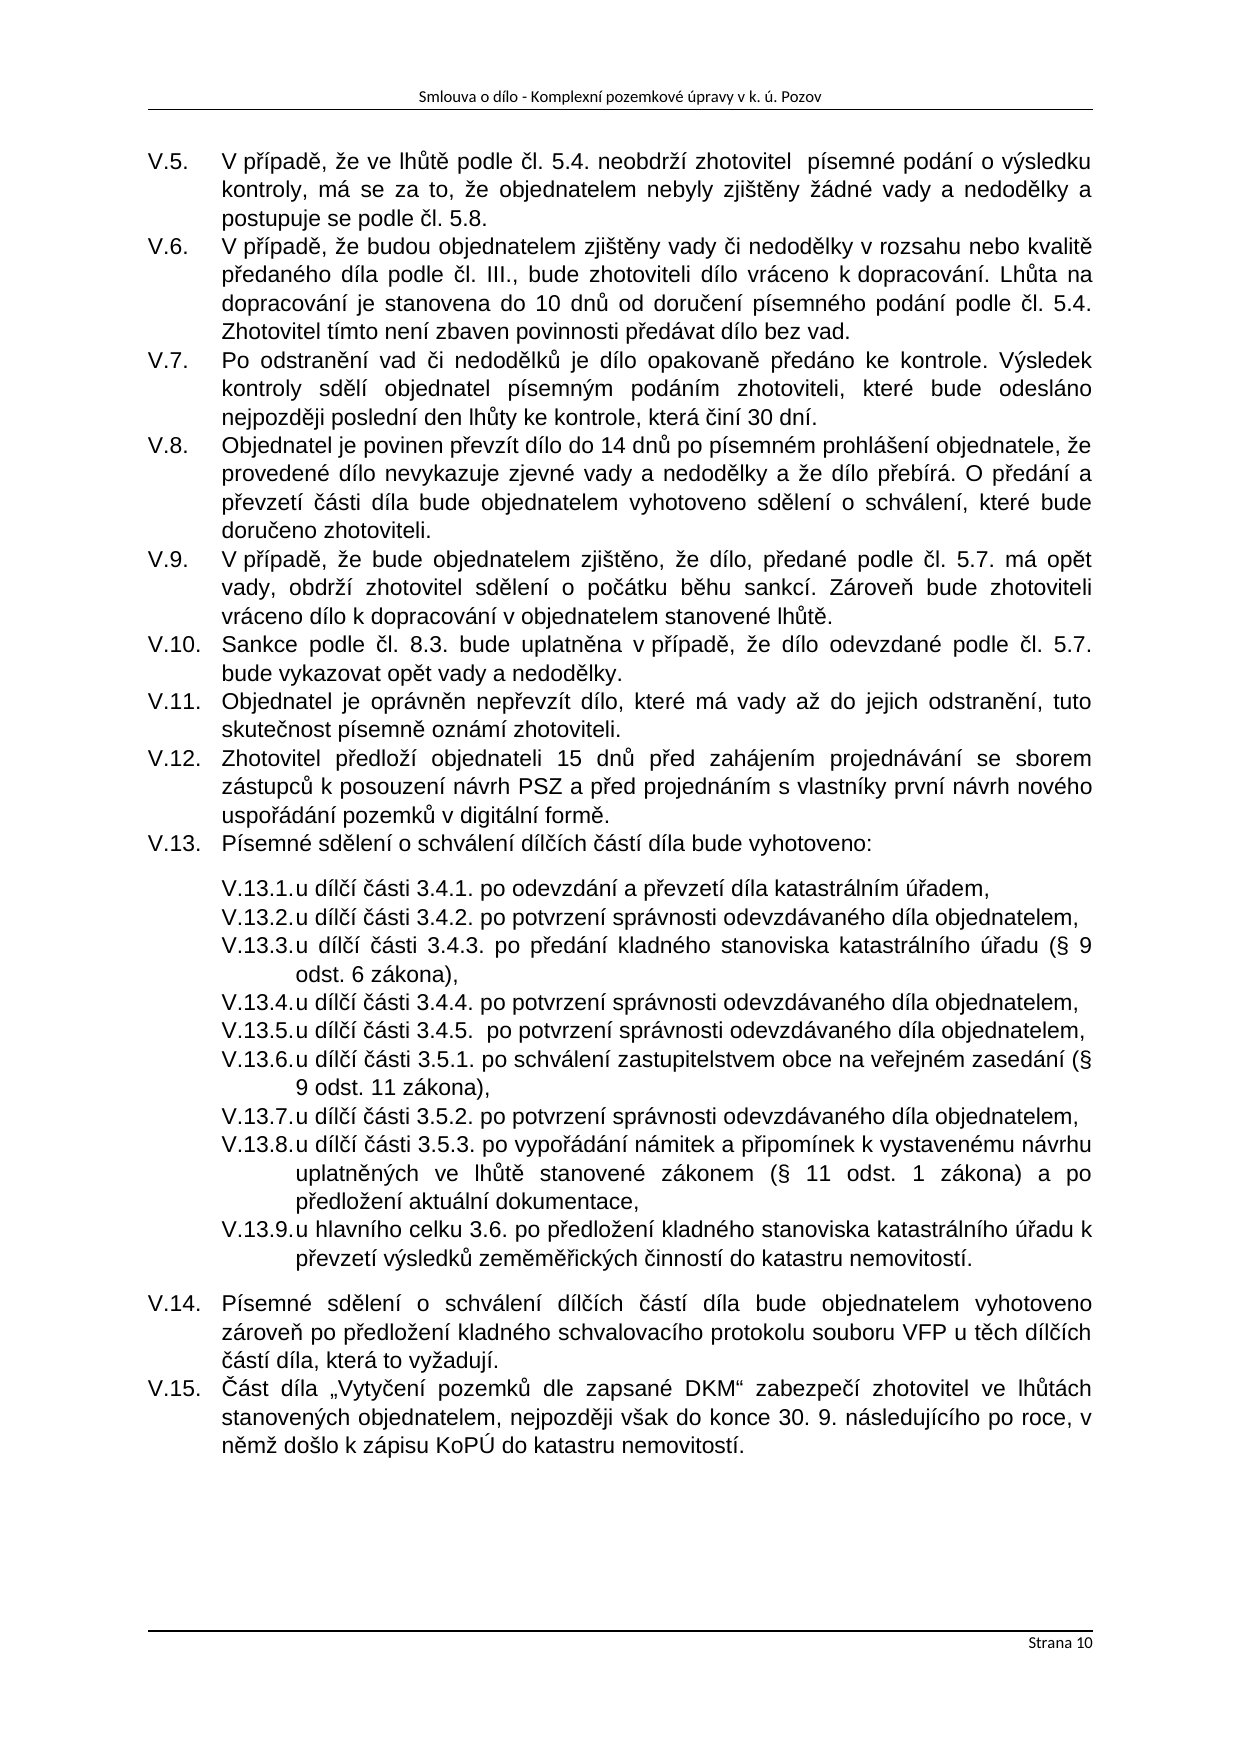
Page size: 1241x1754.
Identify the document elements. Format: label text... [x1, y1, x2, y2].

list Zhotovitel předloží objednateli 15 dnů před zahájením projednávání se sborem zástupců k posouzení návrh PSZ a před projednáním s vlastníky první návrh nového uspořádání pozemků v digitální formě. [148, 745, 1093, 828]
text u dílčí části 3.5.2. po potvrzení správnosti odevzdávaného díla objednatelem, [221, 1103, 1093, 1129]
list V případě, že ve lhůtě podle čl. 5.4. neobdrží zhotovitel písemné podání o výsledku kontroly, má se za to, že objednatelem nebyly zjištěny žádné vady a nedodělky a postupuje se podle čl. 5.8. [148, 148, 1093, 231]
text u dílčí části 3.4.3. po předání kladného stanoviska katastrálního úřadu (§ 9 odst. 6 zákona), [221, 932, 1093, 987]
list Objednatel je povinen převzít dílo do 14 dnů po písemném prohlášení objednatele, že provedené dílo nevykazuje zjevné vady a nedodělky a že dílo přebírá. O předání a převzetí části díla bude objednatelem vyhotoveno sdělení o schválení, které bude doručeno zhotoviteli. [148, 432, 1093, 544]
list Po odstranění vad či nedodělků je dílo opakovaně předáno ke kontrole. Výsledek kontroly sdělí objednatel písemným podáním zhotoviteli, které bude odesláno nejpozději poslední den lhůty ke kontrole, která činí 30 dní. [148, 347, 1093, 430]
text u dílčí části 3.4.1. po odevzdání a převzetí díla katastrálním úřadem, [221, 875, 1093, 902]
text u dílčí části 3.4.2. po potvrzení správnosti odevzdávaného díla objednatelem, [221, 904, 1093, 930]
list Objednatel je oprávněn nepřevzít dílo, které má vady až do jejich odstranění, tuto skutečnost písemně oznámí zhotoviteli. [148, 688, 1093, 743]
list V případě, že budou objednatelem zjištěny vady či nedodělky v rozsahu nebo kvalitě předaného díla podle čl. III., bude zhotoviteli dílo vráceno k dopracování. Lhůta na dopracování je stanovena do 10 dnů od doručení písemného podání podle čl. 5.4. Zhotovitel tímto není zbaven povinnosti předávat dílo bez vad. [148, 233, 1093, 344]
list Písemné sdělení o schválení dílčích částí díla bude objednatelem vyhotoveno zároveň po předložení kladného schvalovacího protokolu souboru VFP u těch dílčích částí díla, která to vyžadují. [148, 1290, 1093, 1373]
list Písemné sdělení o schválení dílčích částí díla bude vyhotoveno: [148, 830, 1093, 856]
text u hlavního celku 3.6. po předložení kladného stanoviska katastrálního úřadu k převzetí výsledků zeměměřických činností do katastru nemovitostí. [221, 1216, 1093, 1271]
text u dílčí části 3.4.5. po potvrzení správnosti odevzdávaného díla objednatelem, [221, 1017, 1093, 1044]
text u dílčí části 3.5.3. po vypořádání námitek a připomínek k vystavenému návrhu uplatněných ve lhůtě stanovené zákonem (§ 11 odst. 1 zákona) a po předložení aktuální dokumentace, [221, 1131, 1093, 1214]
text u dílčí části 3.4.4. po potvrzení správnosti odevzdávaného díla objednatelem, [221, 989, 1093, 1015]
list Sankce podle čl. 8.3. bude uplatněna v případě, že dílo odevzdané podle čl. 5.7. bude vykazovat opět vady a nedodělky. [148, 631, 1093, 686]
text u dílčí části 3.5.1. po schválení zastupitelstvem obce na veřejném zasedání (§ 9 odst. 11 zákona), [221, 1046, 1093, 1101]
list Část díla „Vytyčení pozemků dle zapsané DKM“ zabezpečí zhotovitel ve lhůtách stanovených objednatelem, nejpozději však do konce 30. 9. následujícího po roce, v němž došlo k zápisu KoPÚ do katastru nemovitostí. [148, 1375, 1093, 1458]
list V případě, že bude objednatelem zjištěno, že dílo, předané podle čl. 5.7. má opět vady, obdrží zhotovitel sdělení o počátku běhu sankcí. Zároveň bude zhotoviteli vráceno dílo k dopracování v objednatelem stanovené lhůtě. [148, 546, 1093, 629]
